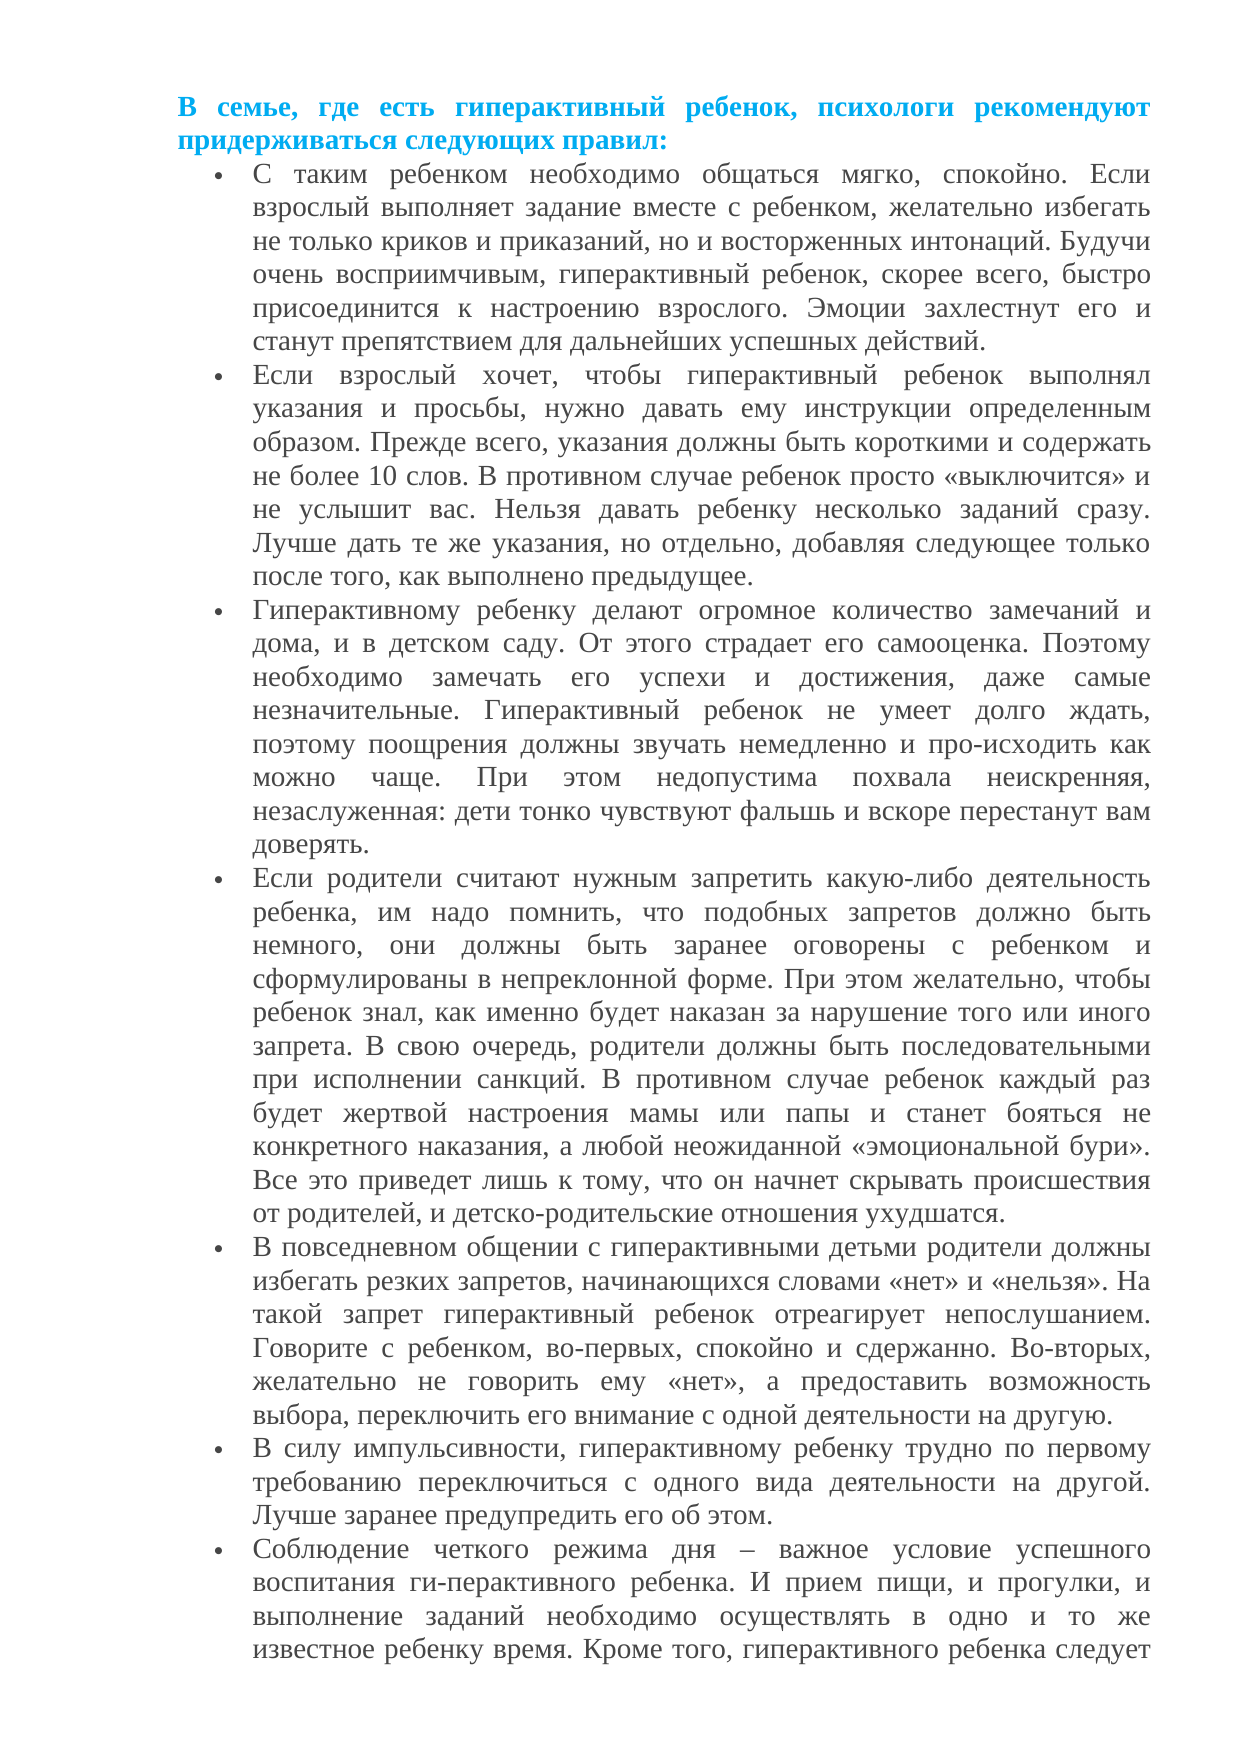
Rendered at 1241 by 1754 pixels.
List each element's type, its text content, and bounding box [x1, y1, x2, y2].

list В повседневном общении с гиперактивными детьми родители должны избегать резких запретов, начинающихся словами «нет» и «нельзя». На такой запрет гиперактивный ребенок отреагирует непослушанием. Говорите с ребенком, во-первых, спокойно и сдержанно. Во-вторых, желательно не говорить ему «нет», а предоставить возможность выбора, переключить его внимание с одной деятельности на другую. [215, 1229, 1152, 1430]
list Если родители считают нужным запретить какую-либо деятельность ребенка, им надо помнить, что подобных запретов должно быть немного, они должны быть заранее оговорены с ребенком и сформулированы в непреклонной форме. При этом желательно, чтобы ребенок знал, как именно будет наказан за нарушение того или иного запрета. В свою очередь, родители должны быть последовательными при исполнении санкций. В противном случае ребенок каждый раз будет жертвой настроения мамы или папы и станет бояться не конкретного наказания, а любой неожиданной «эмоциональной бури». Все это приведет лишь к тому, что он начнет скрывать происшествия от родителей, и детско-родительские отношения ухудшатся. [215, 860, 1152, 1229]
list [215, 1531, 1152, 1665]
text В семье, где есть гиперактивный ребенок, психологи рекомендуют придерживаться следующих правил: [177, 89, 1152, 156]
list Если взрослый хочет, чтобы гиперактивный ребенок выполнял указания и просьбы, нужно давать ему инструкции определенным образом. Прежде всего, указания должны быть короткими и содержать не более 10 слов. В противном случае ребенок просто «выключится» и не услышит вас. Нельзя давать ребенку несколько заданий сразу. Лучше дать те же указания, но отдельно, добавляя следующее только после того, как выполнено предыдущее. [215, 357, 1152, 592]
list С таким ребенком необходимо общаться мягко, спокойно. Если взрослый выполняет задание вместе с ребенком, желательно избегать не только криков и приказаний, но и восторженных интонаций. Будучи очень восприимчивым, гиперактивный ребенок, скорее всего, быстро присоединится к настроению взрослого. Эмоции захлестнут его и станут препятствием для дальнейших успешных действий. [215, 156, 1152, 357]
list Гиперактивному ребенку делают огромное количество замечаний и дома, и в детском саду. От этого страдает его самооценка. Поэтому необходимо замечать его успехи и достижения, даже самые незначительные. Гиперактивный ребенок не умеет долго ждать, поэтому поощрения должны звучать немедленно и про-исходить как можно чаще. При этом недопустима похвала неискренняя, незаслуженная: дети тонко чувствуют фальшь и вскоре перестанут вам доверять. [215, 592, 1152, 860]
list В силу импульсивности, гиперактивному ребенку трудно по первому требованию переключиться с одного вида деятельности на другой. Лучше заранее предупредить его об этом. [215, 1430, 1152, 1531]
